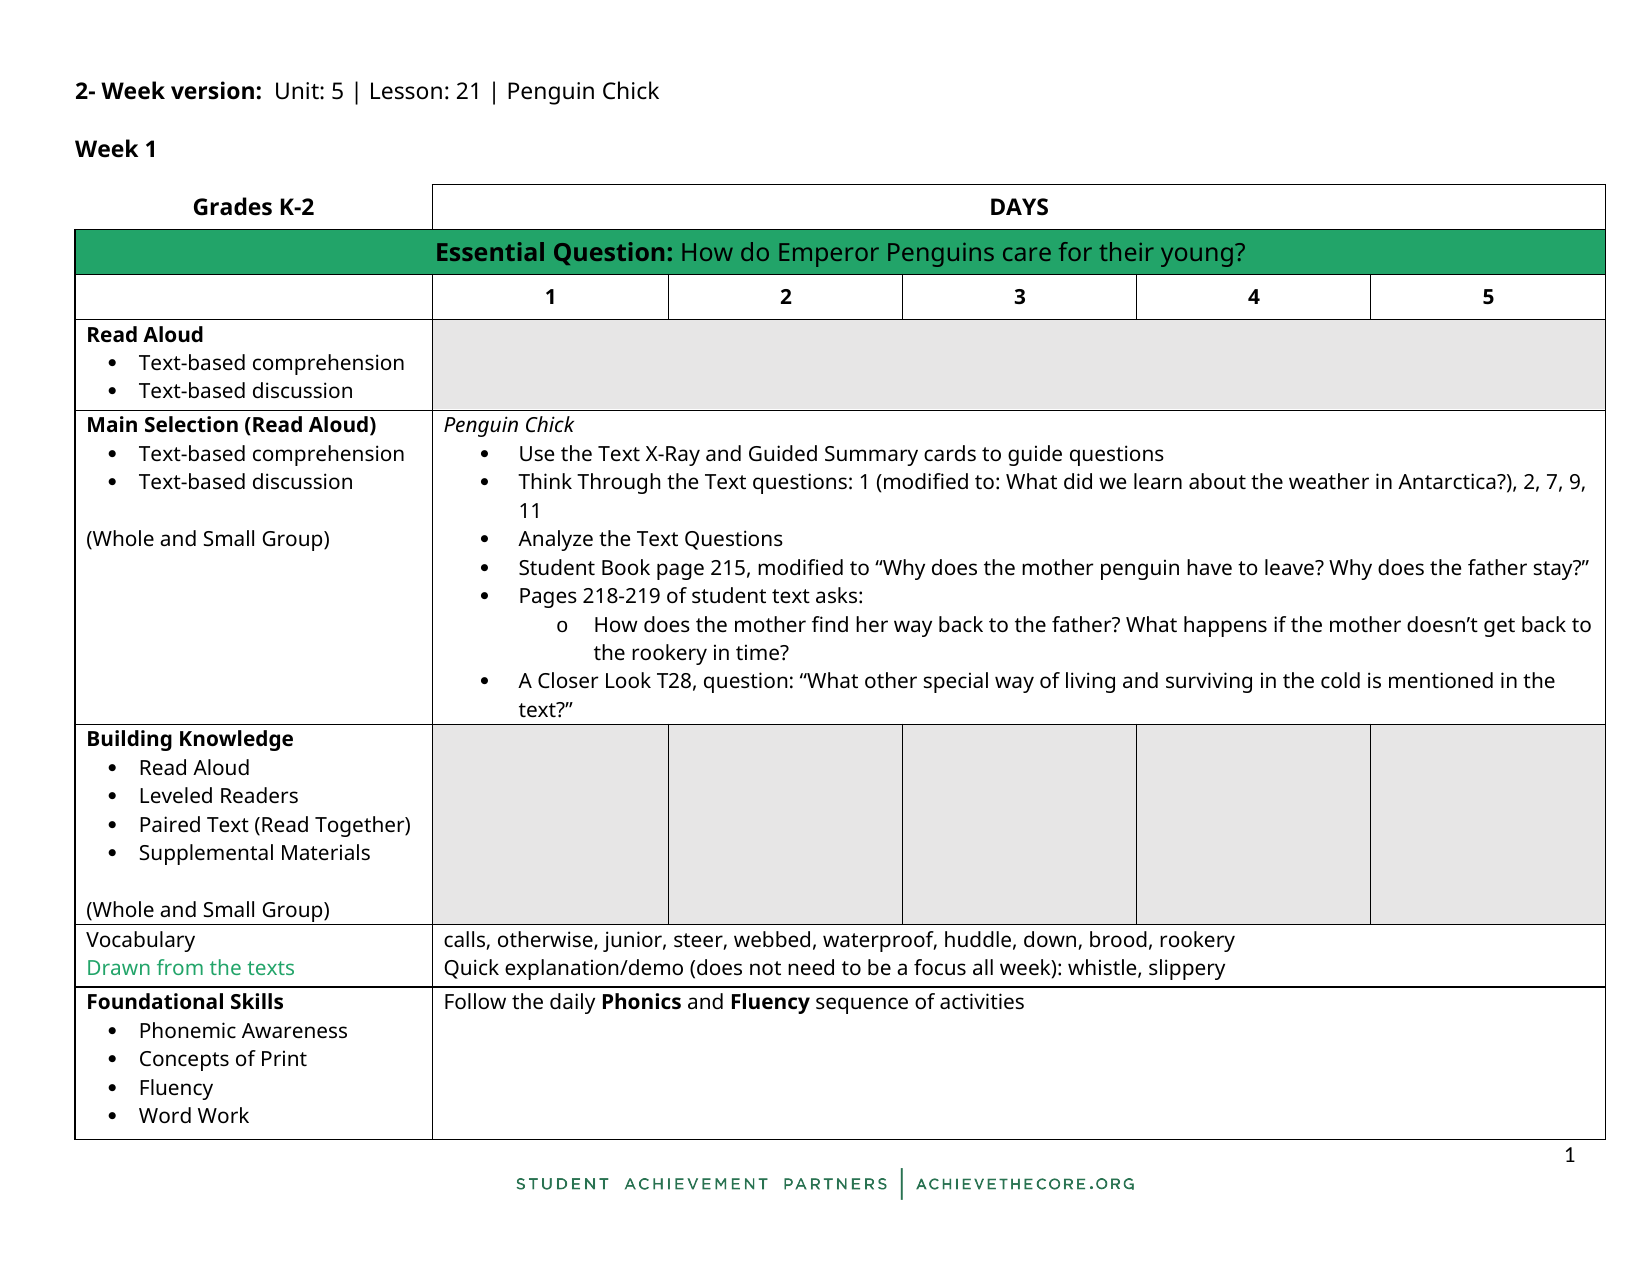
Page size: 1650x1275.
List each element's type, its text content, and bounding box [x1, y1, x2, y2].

table_header DAYS [433, 185, 1605, 229]
table_cell [669, 725, 902, 924]
table_cell calls, otherwise, junior, steer, webbed, waterproof, huddle, down, brood, rookery Quick explanation/demo (does not need to be a focus all week): whistle, slippery [433, 925, 1605, 986]
picture [516, 1168, 1134, 1200]
table_cell Vocabulary Drawn from the texts [76, 925, 432, 986]
table_cell 3 [903, 275, 1136, 319]
table_cell Penguin Chick Use the Text X-Ray and Guided Summary cards to guide questions Think Through the Text questions: 1 (modified to: What did we learn about the weather in Antarctica?), 2, 7, 9, 11 Analyze the Text Questions Student Book page 215, modified to “Why does the mother penguin have to leave? Why does the father stay?” Pages 218-219 of student text asks: How does the mother find her way back to the father? What happens if the mother doesn’t get back to the rookery in time? A Closer Look T28, question: “What other special way of living and surviving in the cold is mentioned in the text?” [433, 411, 1605, 723]
table_cell [76, 275, 432, 319]
table_cell Essential Question: How do Emperor Penguins care for their young? [76, 230, 1605, 274]
table_cell [1137, 725, 1370, 924]
table_cell Read Aloud Text-based comprehension Text-based discussion [76, 320, 432, 409]
table_cell 5 [1371, 275, 1605, 319]
table_cell 2 [669, 275, 902, 319]
table_cell [1371, 725, 1605, 924]
table_cell [903, 725, 1136, 924]
text Week 1 [75, 133, 1575, 164]
table_cell Foundational Skills Phonemic Awareness Concepts of Print Fluency Word Work Phonics and high-frequency words Decoding/Encoding [76, 988, 432, 1139]
table_cell Building Knowledge Read Aloud Leveled Readers Paired Text (Read Together) Supplemental Materials (Whole and Small Group) [76, 725, 432, 924]
table_cell [433, 320, 1605, 409]
table_cell 1 [433, 275, 668, 319]
table_cell Main Selection (Read Aloud) Text-based comprehension Text-based discussion (Whole and Small Group) [76, 411, 432, 723]
table_cell Follow the daily Phonics and Fluency sequence of activities [433, 988, 1605, 1139]
table_header Grades K-2 [75, 184, 432, 229]
table_cell 4 [1137, 275, 1370, 319]
table_cell [433, 725, 668, 924]
